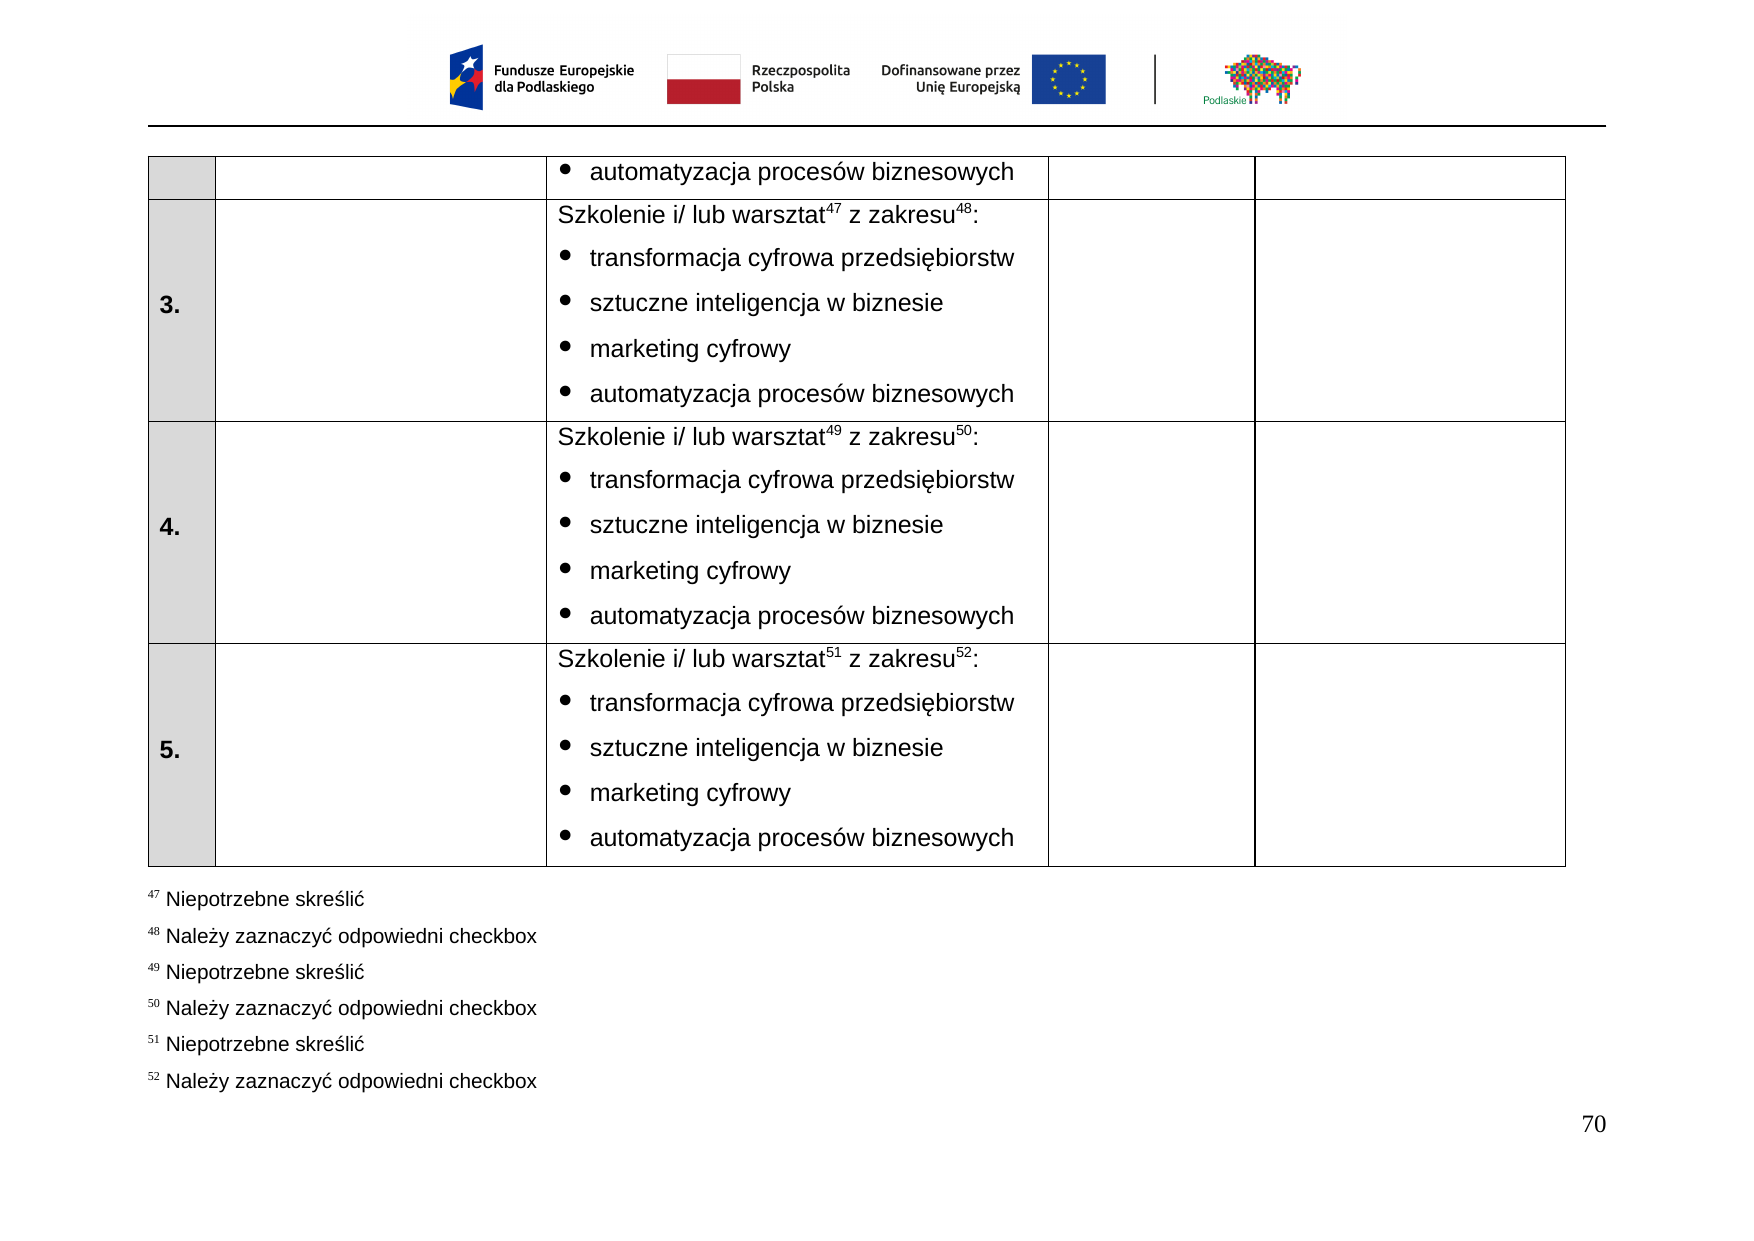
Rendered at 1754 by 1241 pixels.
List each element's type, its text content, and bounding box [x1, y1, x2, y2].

table_cell [1049, 644, 1254, 866]
table_cell [1256, 200, 1565, 421]
table_cell 2. [149, 157, 215, 199]
table_cell 5. [149, 644, 215, 866]
table_cell 4. [149, 422, 215, 643]
table_cell [1049, 157, 1254, 199]
table_cell [216, 644, 546, 866]
table_cell [1256, 157, 1565, 199]
table_cell [216, 422, 546, 643]
table_cell [1049, 422, 1254, 643]
table_cell [216, 200, 546, 421]
table_cell [1256, 422, 1565, 643]
table_cell [1049, 200, 1254, 421]
table_cell 3. [149, 200, 215, 421]
picture [407, 14, 1347, 124]
table_cell [216, 157, 546, 199]
table_cell [1256, 644, 1565, 866]
